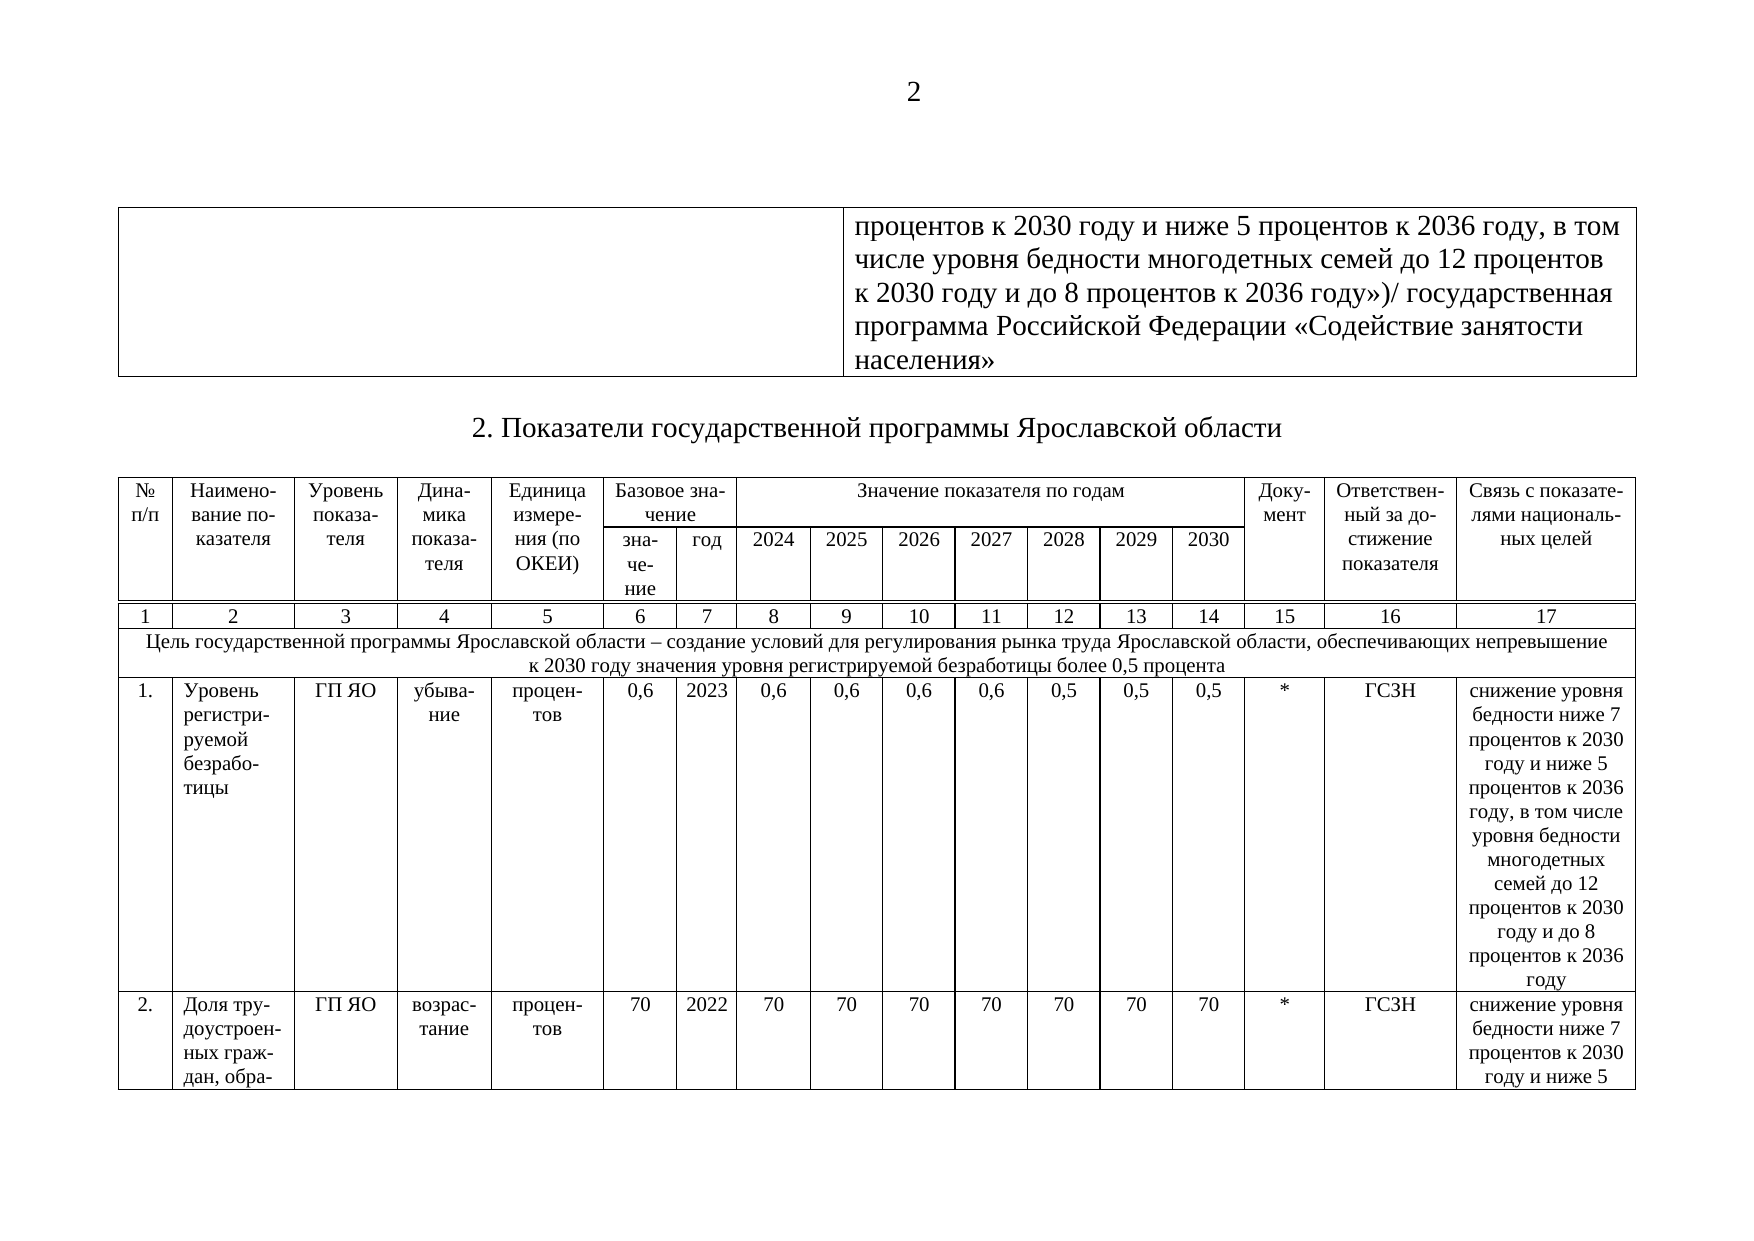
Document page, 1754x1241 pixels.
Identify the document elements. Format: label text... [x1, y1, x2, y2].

table_cell 2029 [1101, 528, 1172, 599]
table_header № п/п [119, 478, 172, 599]
table_header Связь с показателями национальных целей [1457, 478, 1635, 599]
text 2. Показатели государственной программы Ярославской области [118, 410, 1636, 444]
table_header Единица измерения (по ОКЕИ) [492, 478, 603, 599]
table_cell ГСЗН [1325, 678, 1456, 991]
table_cell 0,6 [956, 678, 1027, 991]
table_cell ГП ЯО [295, 678, 397, 991]
table_cell 2026 [883, 528, 954, 599]
table_cell 70 [956, 992, 1027, 1088]
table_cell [173, 992, 294, 1088]
table_header 15 [1245, 604, 1324, 628]
table_header Уровень показателя [295, 478, 397, 599]
table_header 5 [492, 604, 603, 628]
table_header 7 [677, 604, 736, 628]
table_cell ГСЗН [1325, 992, 1456, 1088]
table_cell 70 [1028, 992, 1099, 1088]
table_header 4 [398, 604, 491, 628]
table_cell 70 [737, 992, 810, 1088]
table_header Значение показателя по годам [737, 478, 1244, 526]
table_cell 2023 [677, 678, 736, 991]
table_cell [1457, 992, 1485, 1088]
table_header 11 [956, 604, 1027, 628]
table_header 6 [604, 604, 676, 628]
table_header 2 [173, 604, 294, 628]
table_header 13 [1101, 604, 1172, 628]
table_header 3 [295, 604, 397, 628]
table_header Наименование показателя [173, 478, 294, 599]
table_cell убывание [398, 678, 491, 991]
table_header 10 [883, 604, 954, 628]
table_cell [119, 208, 843, 376]
table_cell значение [604, 528, 676, 599]
table_cell 70 [1173, 992, 1244, 1088]
table_cell Цель государственной программы Ярославской области – создание условий для регулирования рынка труда Ярославской области, обеспечивающих непревышение к 2030 году значения уровня регистрируемой безработицы более 0,5 процента [119, 629, 1635, 677]
table_cell 0,5 [1028, 678, 1099, 991]
table_cell * [1245, 678, 1324, 991]
table_cell Уровень регистрируемой безработицы [173, 678, 294, 991]
table_cell 0,5 [1173, 678, 1244, 991]
table_cell 2025 [811, 528, 882, 599]
table_cell * [1245, 992, 1324, 1088]
table_cell 0,5 [1101, 678, 1172, 991]
table_header Базовое значение [604, 478, 736, 526]
table_cell 0,6 [883, 678, 954, 991]
table_cell 70 [604, 992, 676, 1088]
table_header Динамика показателя [398, 478, 491, 599]
table_cell 2030 [1173, 528, 1244, 599]
table_header Ответственный за достижение показателя [1325, 478, 1456, 599]
table_cell ГП ЯО [295, 992, 397, 1088]
table_cell 0,6 [604, 678, 676, 991]
table_cell 2028 [1028, 528, 1099, 599]
table_cell 2024 [737, 528, 810, 599]
table_header 14 [1173, 604, 1244, 628]
table_cell 70 [811, 992, 882, 1088]
table_cell 0,6 [811, 678, 882, 991]
table_cell 2027 [956, 528, 1027, 599]
table_cell процентов [492, 992, 603, 1088]
table_header 17 [1457, 604, 1635, 628]
table_cell процентов [492, 678, 603, 991]
table_cell 1. [119, 678, 172, 991]
table_header 9 [811, 604, 882, 628]
table_header 1 [119, 604, 172, 628]
table_header Документ [1245, 478, 1324, 599]
table_cell 2022 [677, 992, 736, 1088]
table_header 16 [1325, 604, 1456, 628]
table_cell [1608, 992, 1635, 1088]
table_cell 0,6 [737, 678, 810, 991]
table_cell 70 [1101, 992, 1172, 1088]
table_cell 70 [883, 992, 954, 1088]
table_cell возрастание [398, 992, 491, 1088]
table_header 12 [1028, 604, 1099, 628]
table_header 8 [737, 604, 810, 628]
table_cell год [677, 528, 736, 599]
table_cell 2. [119, 992, 172, 1088]
